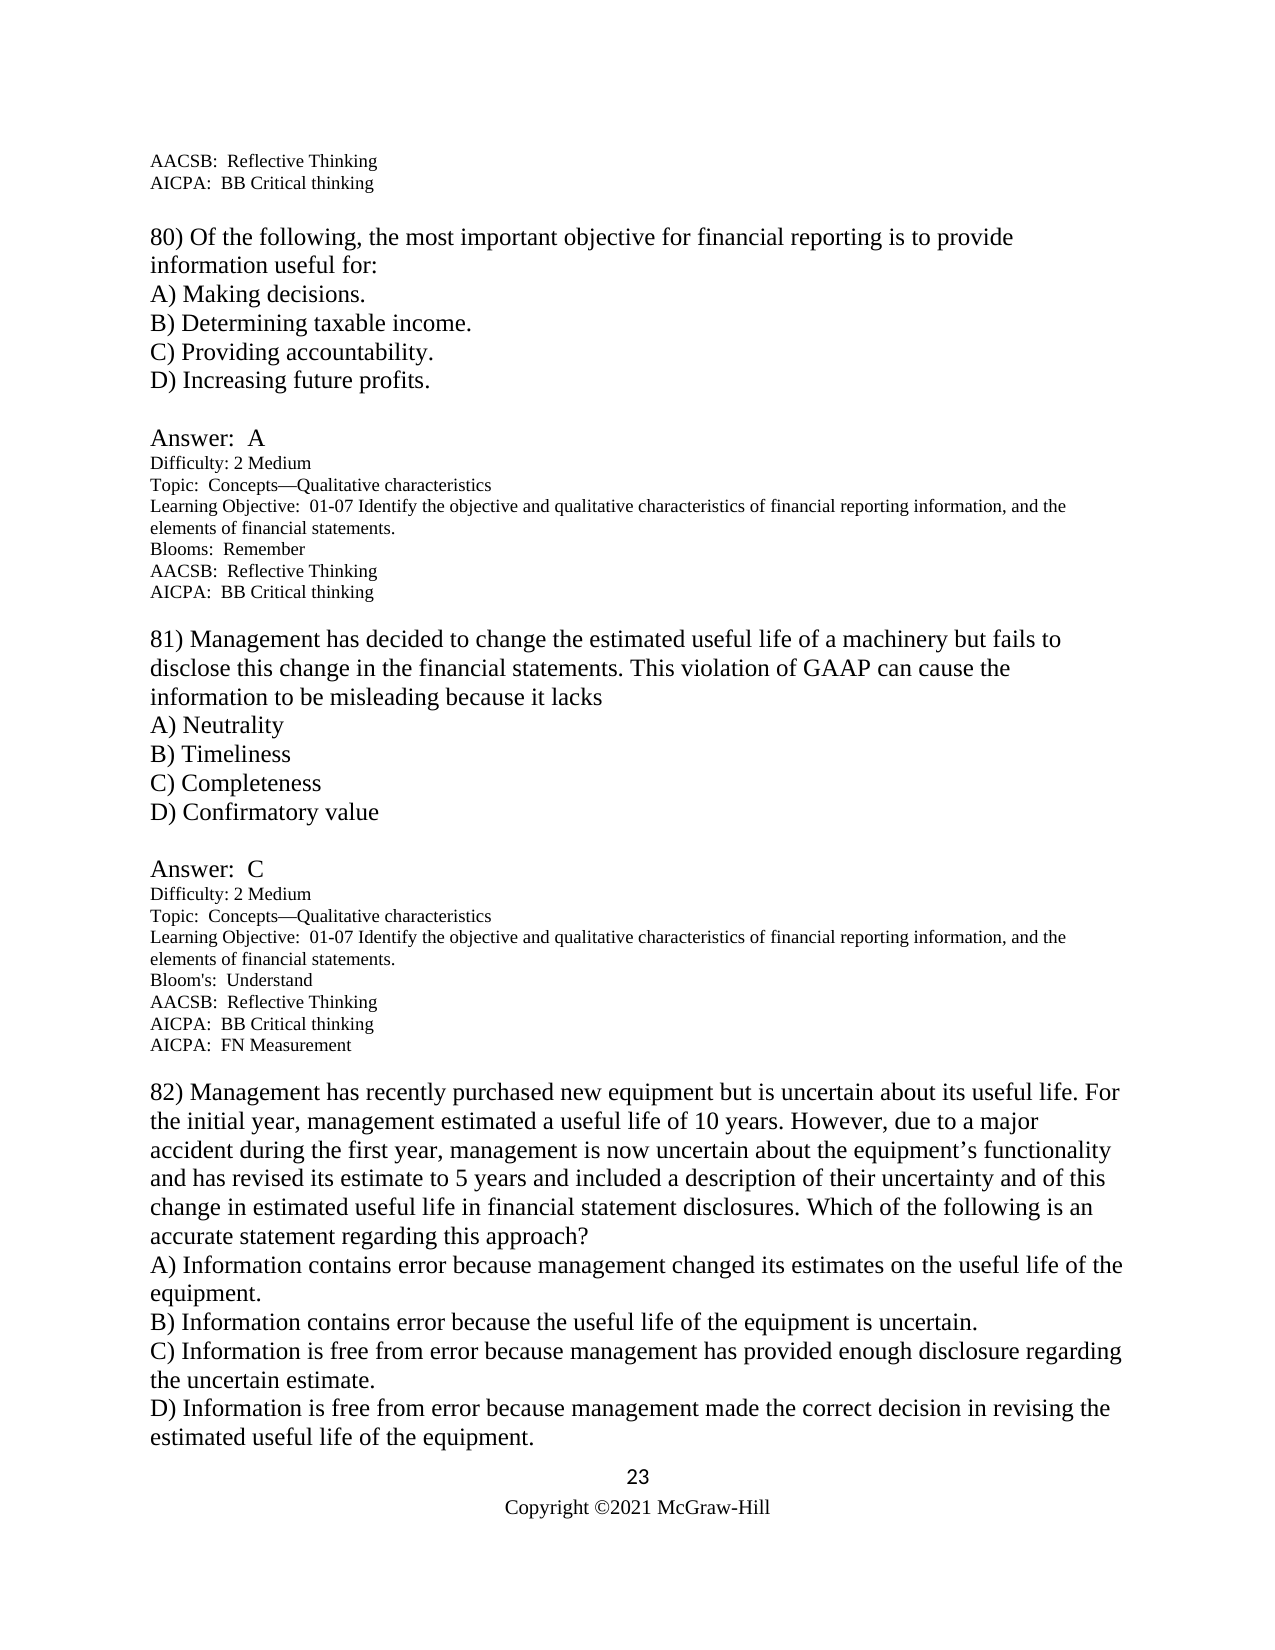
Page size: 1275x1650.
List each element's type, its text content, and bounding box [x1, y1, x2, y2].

text AICPA: BB Critical thinking [150, 1012, 1125, 1034]
text 82) Management has recently purchased new equipment but is uncertain about its useful life. For the initial year, management estimated a useful life of 10 years. However, due to a major accident during the first year, management is now uncertain about the equipment’s functionality and has revised its estimate to 5 years and included a description of their uncertainty and of this change in estimated useful life in financial statement disclosures. Which of the following is an accurate statement regarding this approach? [150, 1077, 1125, 1250]
text D) Information is free from error because management made the correct decision in revising the estimated useful life of the equipment. [150, 1393, 1125, 1451]
text Answer: C [150, 854, 1125, 883]
text C) Information is free from error because management has provided enough disclosure regarding the uncertain estimate. [150, 1336, 1125, 1393]
text AACSB: Reflective Thinking [150, 150, 1125, 172]
text D) Confirmatory value [150, 797, 1125, 826]
text B) Determining taxable income. [150, 308, 1125, 337]
text A) Information contains error because management changed its estimates on the useful life of the equipment. [150, 1250, 1125, 1307]
text Topic: Concepts―Qualitative characteristics [150, 905, 1125, 926]
text AICPA: BB Critical thinking [150, 172, 1125, 193]
text 81) Management has decided to change the estimated useful life of a machinery but fails to disclose this change in the financial statements. This violation of GAAP can cause the information to be misleading because it lacks [150, 624, 1125, 711]
text Bloom's: Understand [150, 969, 1125, 991]
text B) Timeliness [150, 739, 1125, 768]
text A) Making decisions. [150, 279, 1125, 308]
text AICPA: BB Critical thinking [150, 581, 1125, 603]
text AICPA: FN Measurement [150, 1034, 1125, 1056]
text Answer: A [150, 423, 1125, 452]
text AACSB: Reflective Thinking [150, 991, 1125, 1012]
text Difficulty: 2 Medium [150, 452, 1125, 473]
text B) Information contains error because the useful life of the equipment is uncertain. [150, 1307, 1125, 1336]
text A) Neutrality [150, 711, 1125, 739]
text Topic: Concepts―Qualitative characteristics [150, 473, 1125, 495]
text AACSB: Reflective Thinking [150, 560, 1125, 581]
text D) Increasing future profits. [150, 366, 1125, 394]
text C) Completeness [150, 768, 1125, 797]
text C) Providing accountability. [150, 337, 1125, 366]
text 80) Of the following, the most important objective for financial reporting is to provide information useful for: [150, 222, 1125, 279]
text Difficulty: 2 Medium [150, 883, 1125, 905]
text Blooms: Remember [150, 538, 1125, 560]
